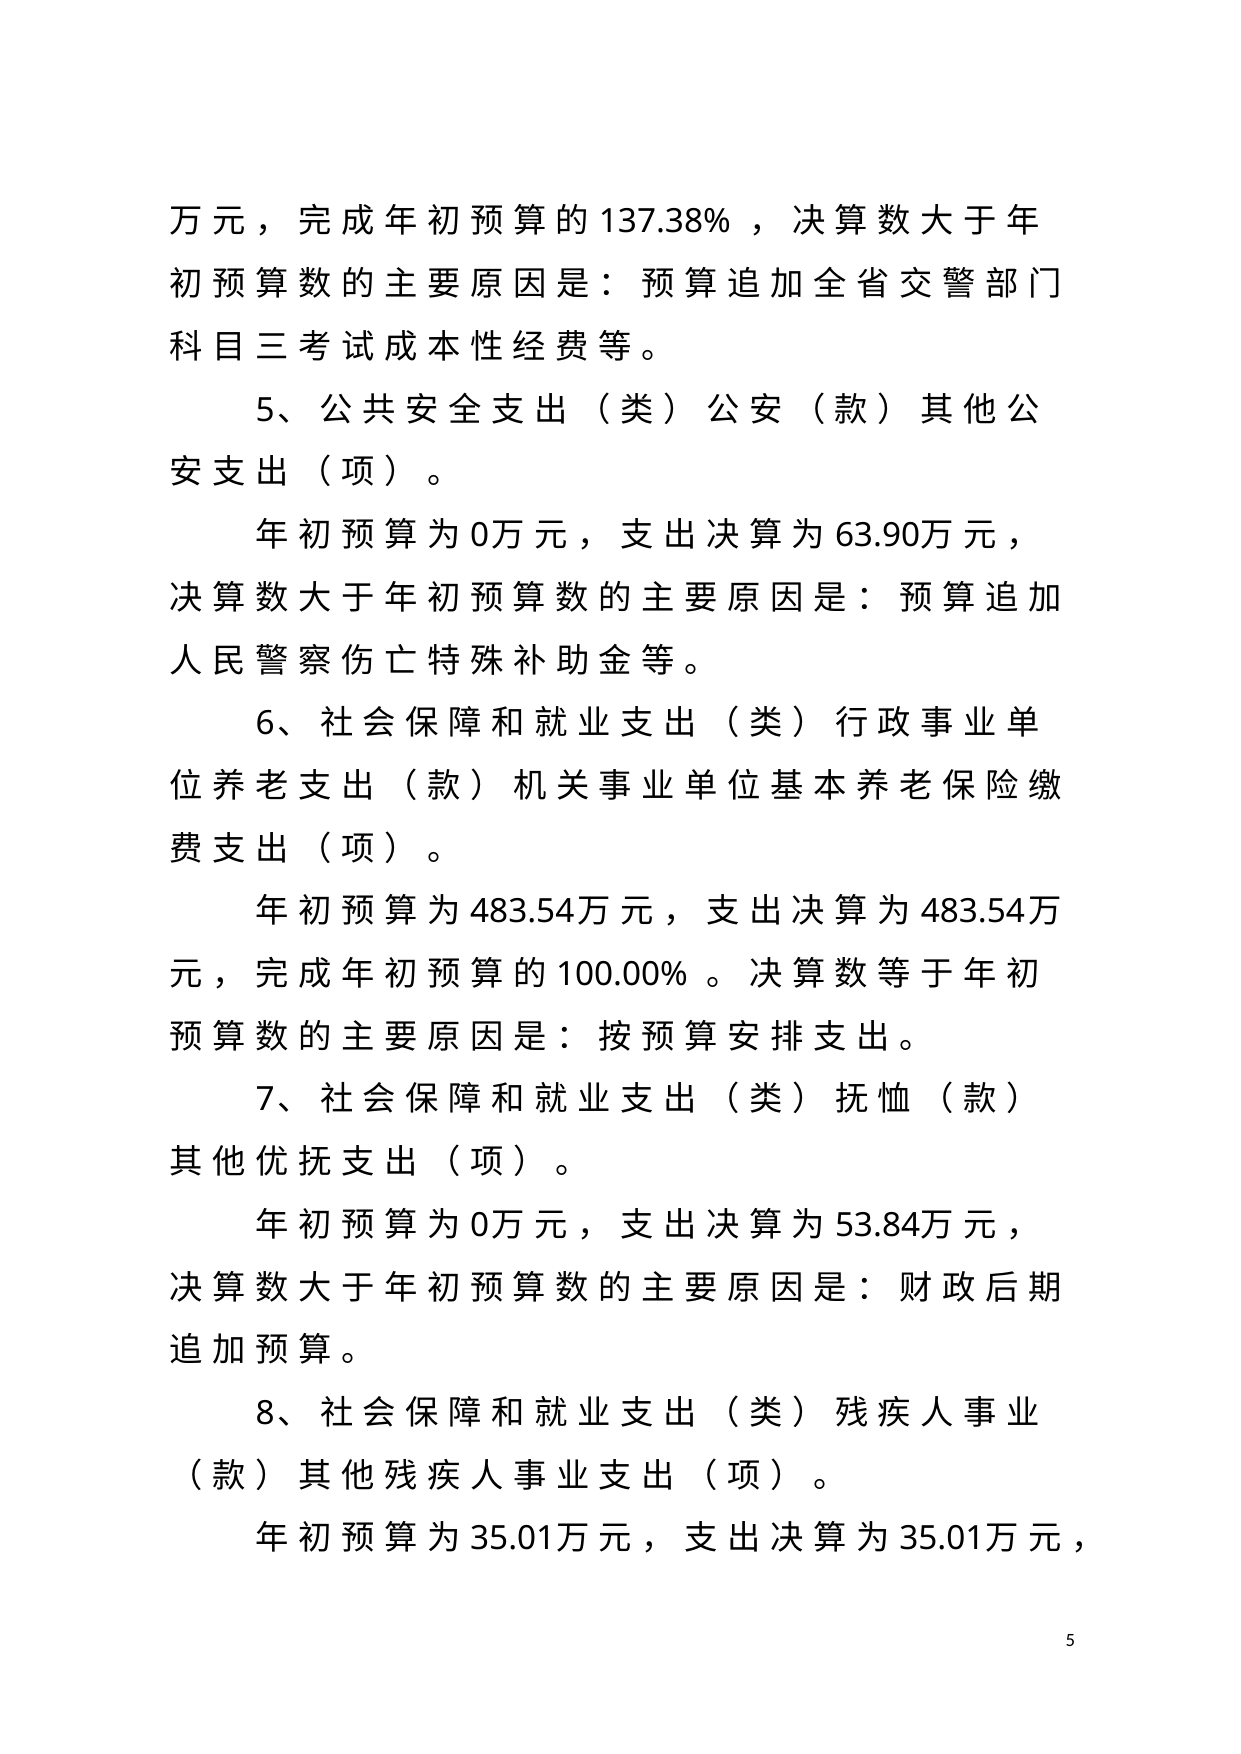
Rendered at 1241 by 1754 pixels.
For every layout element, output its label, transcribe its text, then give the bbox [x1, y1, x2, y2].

text 5、公共安全支出（类）公安（款）其他公安支出（项）。 [169, 375, 1071, 501]
text 6、社会保障和就业支出（类）行政事业单位养老支出（款）机关事业单位基本养老保险缴费支出（项）。 [169, 689, 1071, 877]
text 7、社会保障和就业支出（类）抚恤（款）其他优抚支出（项）。 [169, 1065, 1071, 1191]
text 年初预算为0万元，支出决算为63.90万元，决算数大于年初预算数的主要原因是：预算追加人民警察伤亡特殊补助金等。 [169, 501, 1071, 689]
text 8、社会保障和就业支出（类）残疾人事业（款）其他残疾人事业支出（项）。 [169, 1379, 1071, 1504]
text 年初预算为483.54万元，支出决算为483.54万元，完成年初预算的100.00%。决算数等于年初预算数的主要原因是：按预算安排支出。 [169, 877, 1071, 1065]
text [169, 187, 1071, 375]
text 年初预算为0万元，支出决算为53.84万元，决算数大于年初预算数的主要原因是：财政后期追加预算。 [169, 1191, 1071, 1379]
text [169, 1504, 1071, 1567]
